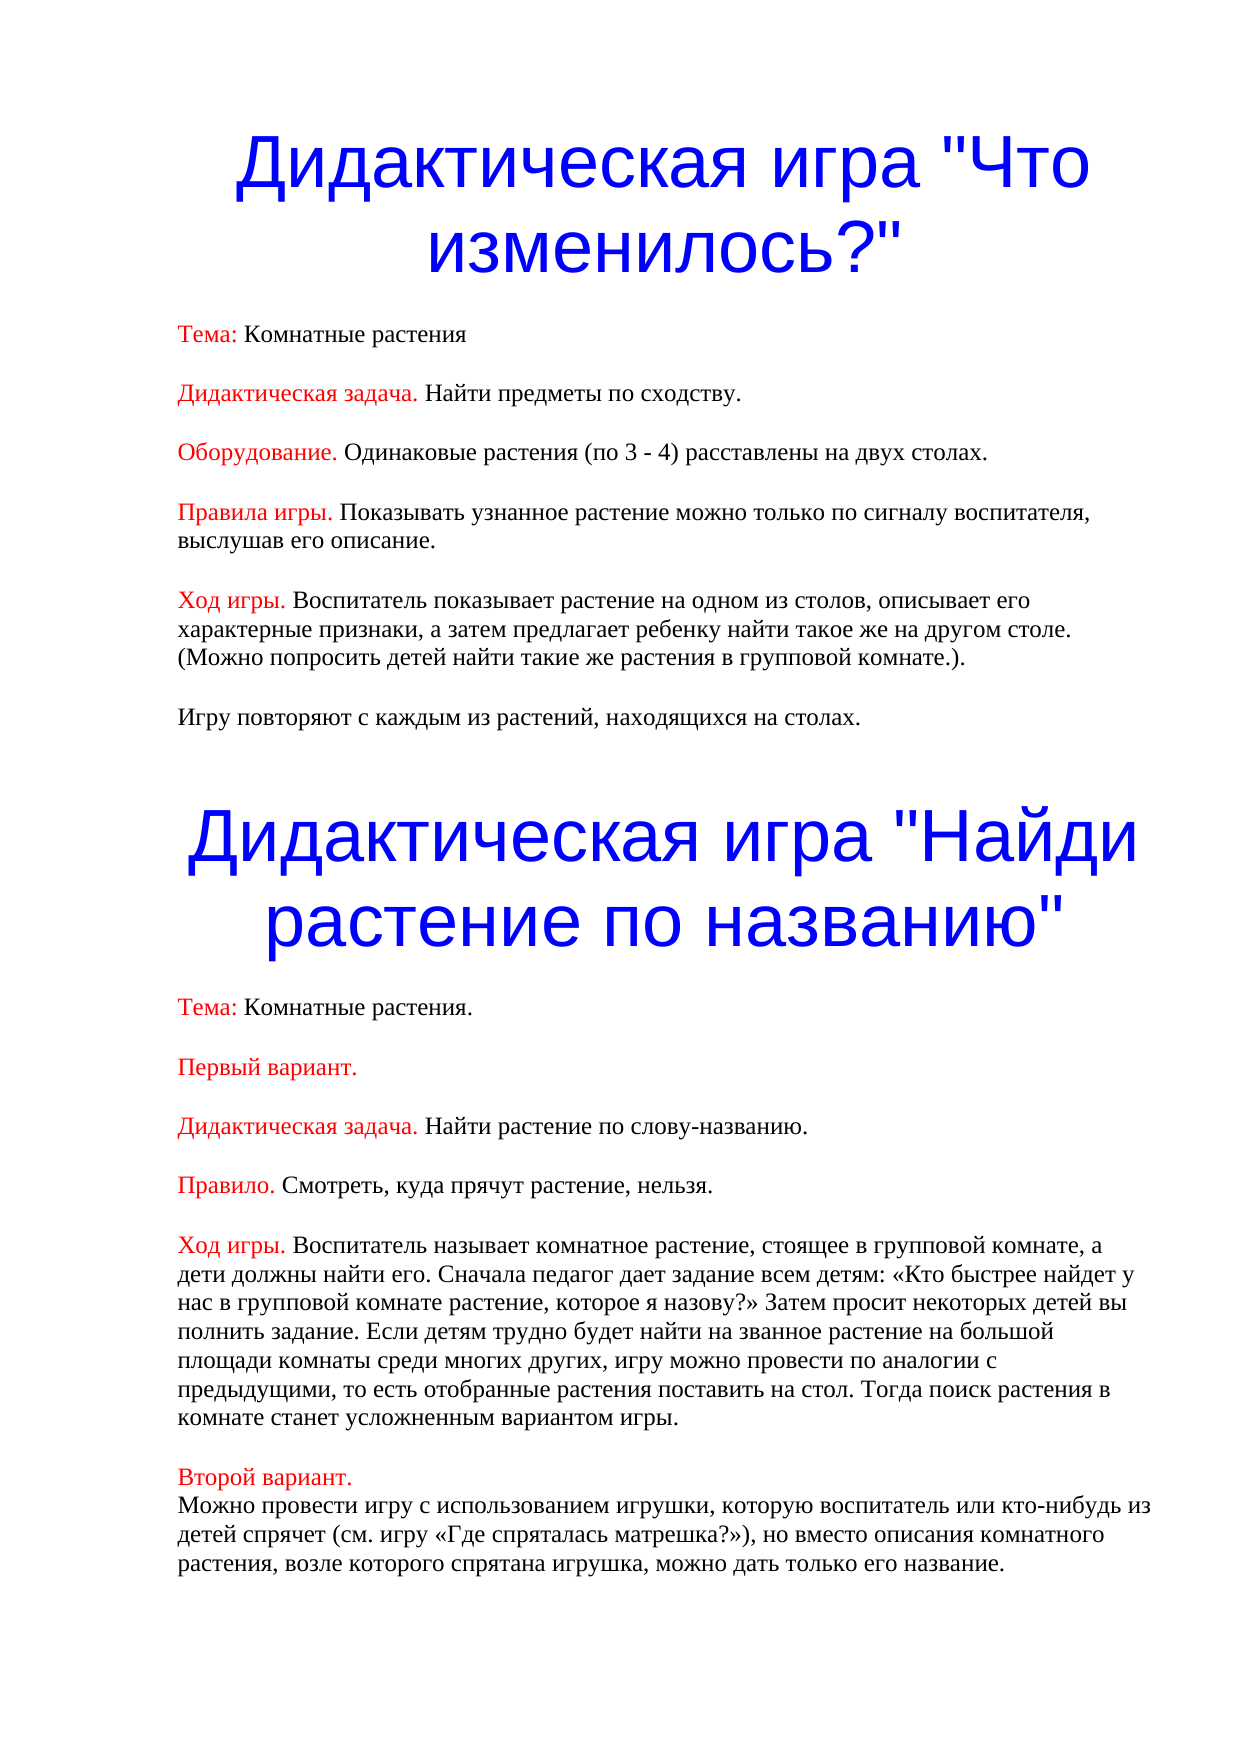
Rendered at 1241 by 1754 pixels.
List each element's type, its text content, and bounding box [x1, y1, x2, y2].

text Дидактическая игра "Найди растение по названию" [177, 792, 1152, 962]
text Игру повторяют с каждым из растений, находящихся на столах. [177, 702, 1152, 731]
text Тема: Комнатные растения [177, 319, 1152, 347]
text Первый вариант. [177, 1052, 1152, 1081]
text Дидактическая задача. Найти предметы по сходству. [177, 378, 1152, 407]
text Тема: Комнатные растения. [177, 992, 1152, 1021]
text Ход игры. Воспитатель показывает растение на одном из столов, описывает его характерные признаки, а затем предлагает ребенку найти такое же на другом столе. (Можно попросить детей найти такие же растения в групповой комнате.). [177, 585, 1152, 671]
text Дидактическая игра "Что изменилось?" [177, 118, 1152, 288]
text Ход игры. Воспитатель называет комнатное растение, стоящее в групповой комнате, а дети должны найти его. Сначала педагог дает задание всем детям: «Кто быстрее найдет у нас в групповой комнате растение, которое я назову?» Затем просит некоторых детей вы полнить задание. Если детям трудно будет найти на званное растение на большой площади комнаты среди многих других, игру можно провести по аналогии с предыдущими, то есть отобранные растения поставить на стол. Тогда поиск растения в комнате станет усложненным вариантом игры. [177, 1230, 1152, 1431]
text Дидактическая задача. Найти растение по слову-названию. [177, 1111, 1152, 1140]
text Оборудование. Одинаковые растения (по 3 - 4) расставлены на двух столах. [177, 437, 1152, 466]
text Второй вариант. Можно провести игру с использованием игрушки, которую воспитатель или кто-нибудь из детей спрячет (см. игру «Где спряталась матрешка?»), но вместо описания комнатного растения, возле которого спрятана игрушка, можно дать только его название. [177, 1462, 1152, 1577]
text Правила игры. Показывать узнанное растение можно только по сигналу воспитателя, выслушав его описание. [177, 497, 1152, 554]
text Правило. Смотреть, куда прячут растение, нельзя. [177, 1171, 1152, 1199]
